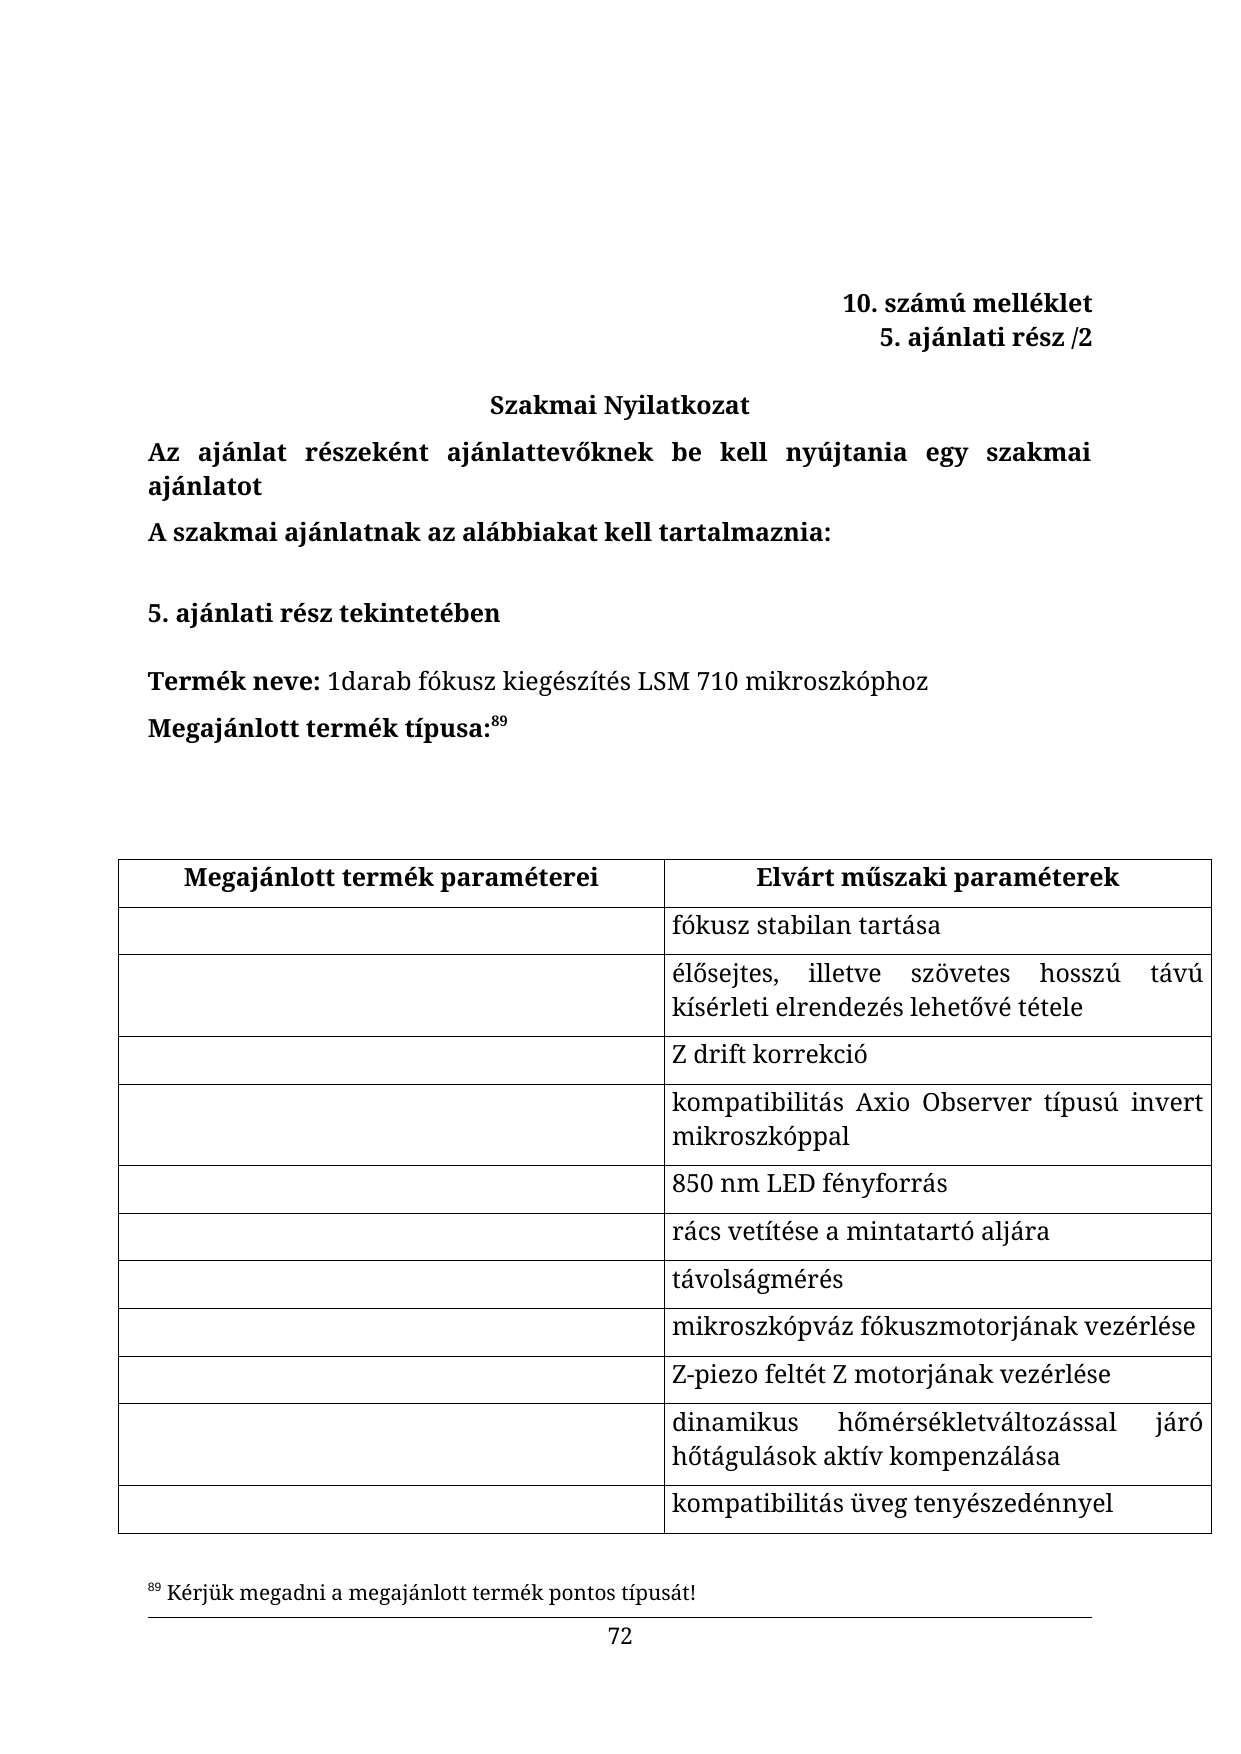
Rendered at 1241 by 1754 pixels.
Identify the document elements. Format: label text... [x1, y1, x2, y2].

table_cell [119, 1357, 664, 1403]
text 5. ajánlati rész tekintetében [148, 596, 1092, 629]
table_cell Z-piezo feltét Z motorjának vezérlése [665, 1357, 1211, 1403]
text A szakmai ajánlatnak az alábbiakat kell tartalmaznia: [148, 515, 1092, 549]
table_cell [119, 955, 664, 1036]
text Az ajánlat részeként ajánlattevőknek be kell nyújtania egy szakmai ajánlatot [148, 434, 1092, 502]
table_cell élősejtes, illetve szövetes hosszú távú kísérleti elrendezés lehetővé tétele [665, 955, 1211, 1036]
table_cell távolságmérés [665, 1261, 1211, 1308]
text Szakmai Nyilatkozat [148, 388, 1092, 422]
table_cell dinamikus hőmérsékletváltozással járó hőtágulások aktív kompenzálása [665, 1404, 1211, 1485]
table_cell [119, 1309, 664, 1356]
table_cell kompatibilitás üveg tenyészedénnyel [665, 1486, 1211, 1532]
table_cell mikroszkópváz fókuszmotorjának vezérlése [665, 1309, 1211, 1356]
table_cell 850 nm LED fényforrás [665, 1166, 1211, 1213]
table_cell [119, 908, 664, 954]
table_cell [119, 1085, 664, 1165]
table_cell [119, 1037, 664, 1083]
table_cell [119, 1166, 664, 1213]
table_cell [119, 1486, 664, 1532]
table_cell [119, 1214, 664, 1260]
table_cell Z drift korrekció [665, 1037, 1211, 1083]
text 10. számú melléklet [148, 286, 1092, 319]
text 5. ajánlati rész /2 [148, 319, 1092, 354]
table_header Megajánlott termék paraméterei [119, 860, 664, 907]
table_cell [119, 1261, 664, 1308]
table_cell fókusz stabilan tartása [665, 908, 1211, 954]
text Termék neve: 1darab fókusz kiegészítés LSM 710 mikroszkóphoz [148, 664, 1092, 698]
text Megajánlott termék típusa: [148, 710, 1092, 744]
table_cell rács vetítése a mintatartó aljára [665, 1214, 1211, 1260]
table_cell [119, 1404, 664, 1485]
table_cell kompatibilitás Axio Observer típusú invert mikroszkóppal [665, 1085, 1211, 1165]
table_header Elvárt műszaki paraméterek [665, 860, 1211, 907]
